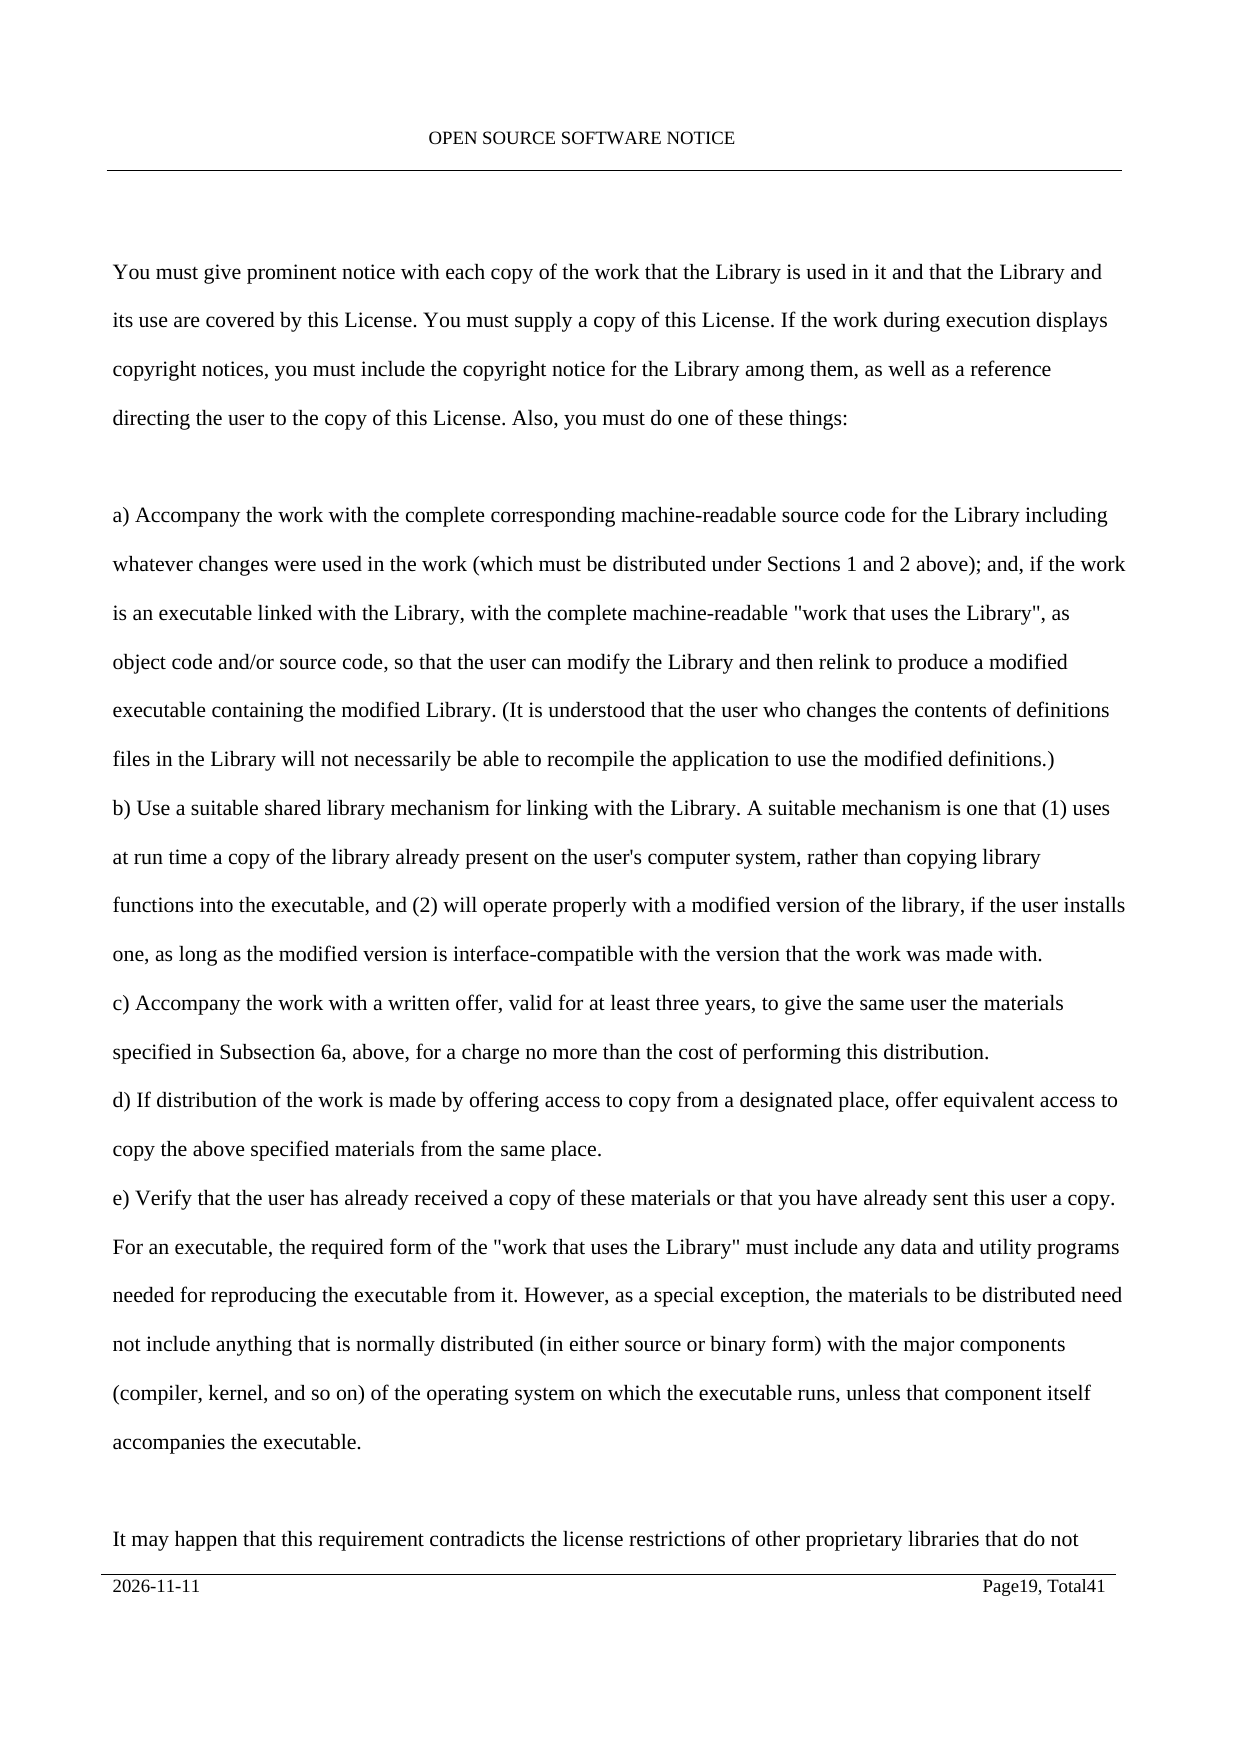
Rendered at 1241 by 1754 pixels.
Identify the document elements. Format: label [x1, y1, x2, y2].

text [112, 206, 1128, 1555]
